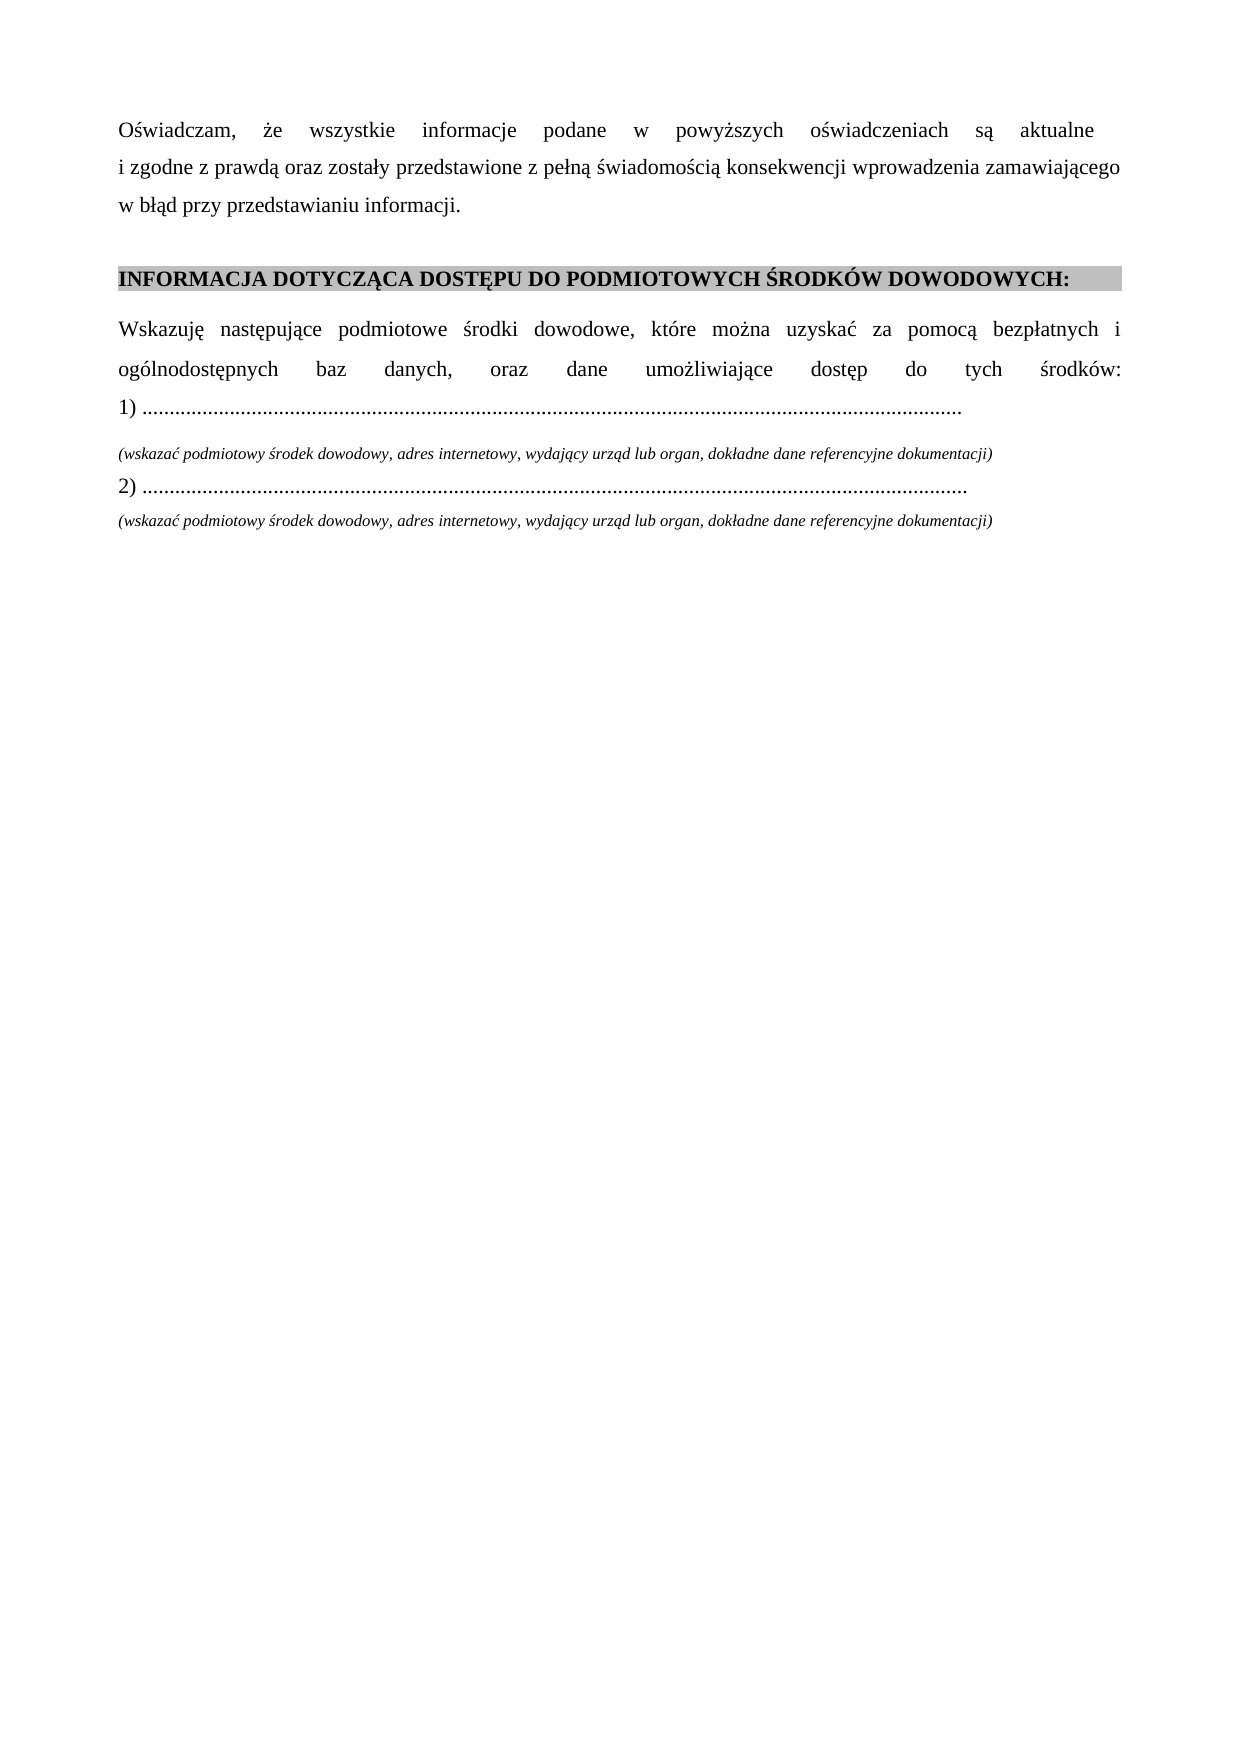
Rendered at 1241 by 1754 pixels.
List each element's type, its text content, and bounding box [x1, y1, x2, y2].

text INFORMACJA DOTYCZĄCA DOSTĘPU DO PODMIOTOWYCH ŚRODKÓW DOWODOWYCH: [118, 266, 1122, 291]
text (wskazać podmiotowy środek dowodowy, adres internetowy, wydający urząd lub organ, dokładne dane referencyjne dokumentacji) [118, 511, 1122, 530]
text Wskazuję następujące podmiotowe środki dowodowe, które można uzyskać za pomocą bezpłatnych i ogólnodostępnych baz danych, oraz dane umożliwiające dostęp do tych środków: 1) ...................................................................................................................................................... [118, 316, 1122, 419]
text 2) ....................................................................................................................................................... [118, 473, 1122, 498]
text Oświadczam, że wszystkie informacje podane w powyższych oświadczeniach są aktualne i zgodne z prawdą oraz zostały przedstawione z pełną świadomością konsekwencji wprowadzenia zamawiającego w błąd przy przedstawianiu informacji. [118, 117, 1122, 217]
text (wskazać podmiotowy środek dowodowy, adres internetowy, wydający urząd lub organ, dokładne dane referencyjne dokumentacji) [118, 444, 1122, 463]
